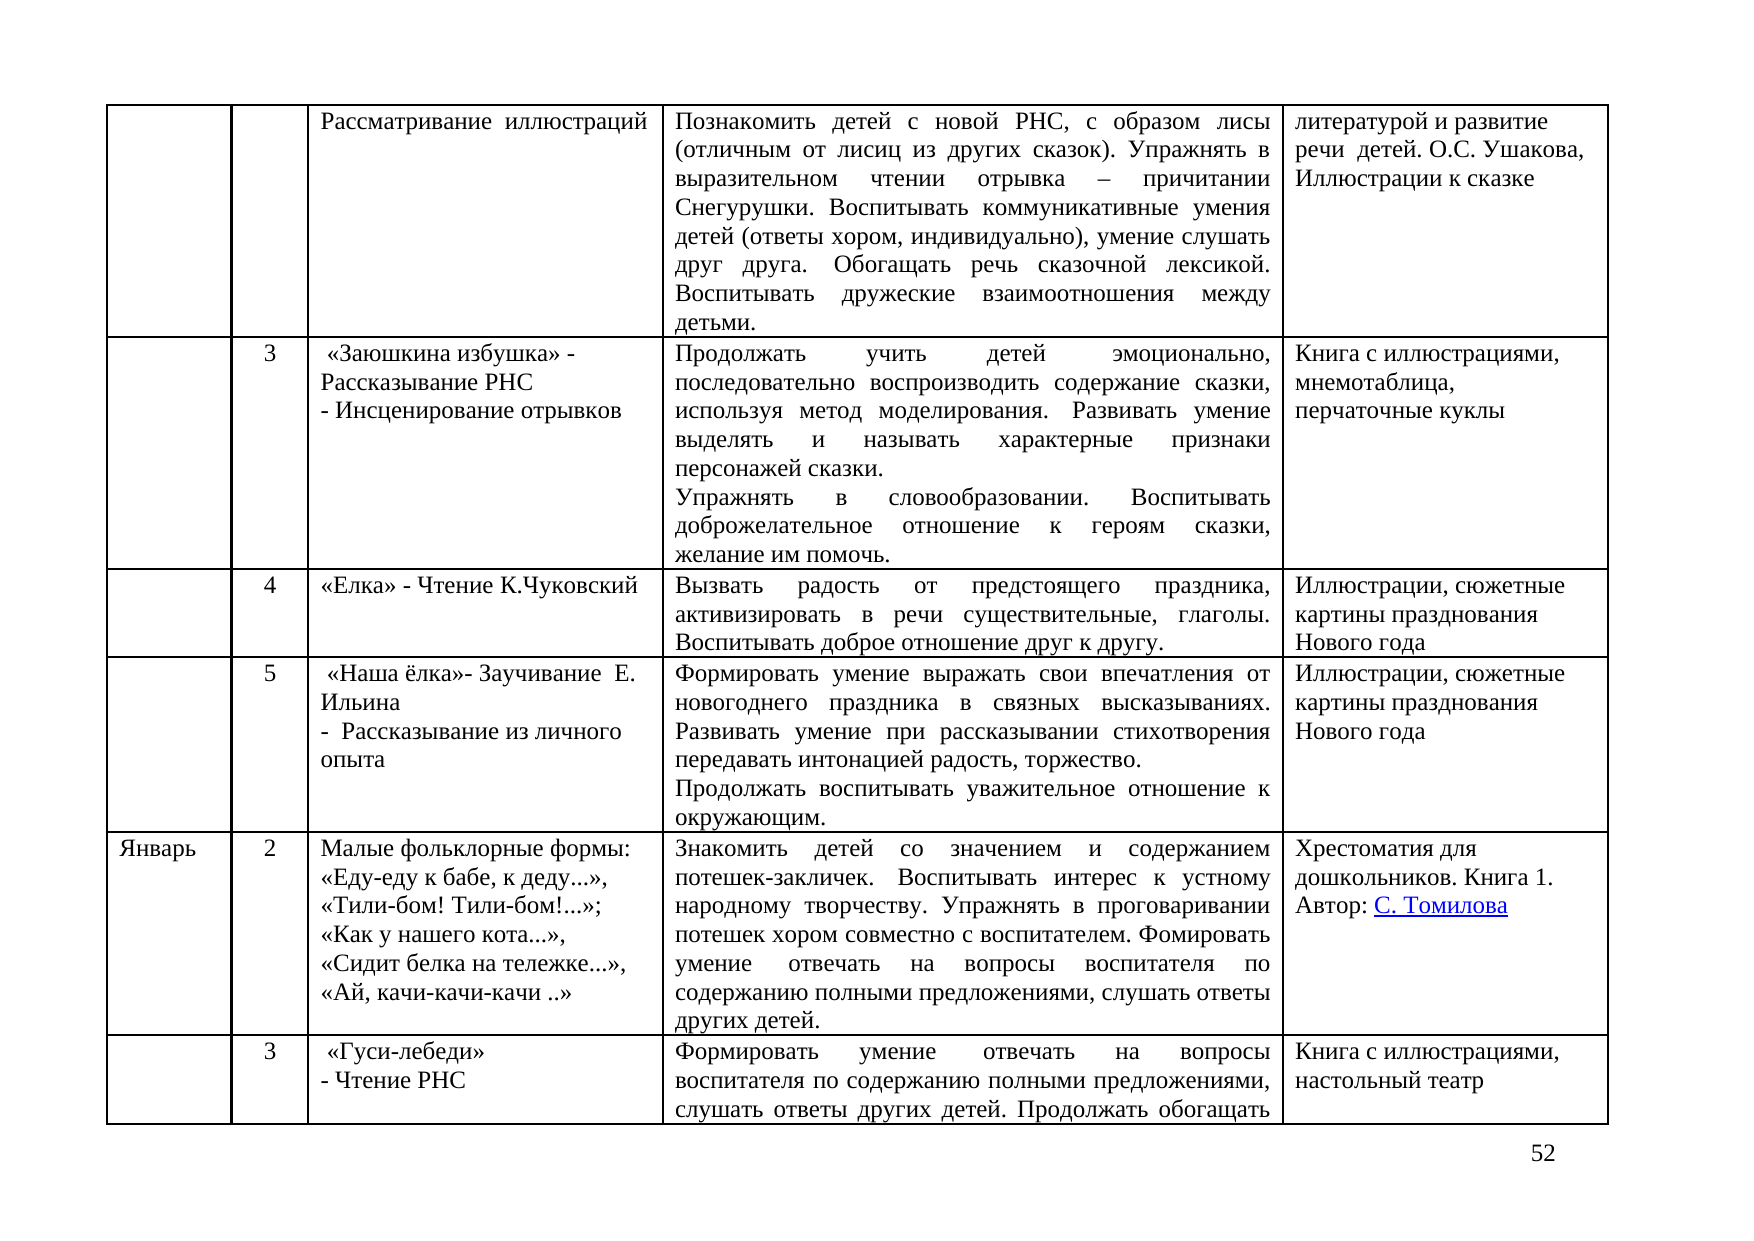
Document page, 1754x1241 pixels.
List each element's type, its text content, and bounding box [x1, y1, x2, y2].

table_cell [108, 106, 230, 336]
table_cell Вызвать радость от предстоящего праздника, активизировать в речи существительные, глаголы. Воспитывать доброе отношение друг к другу. [664, 570, 1282, 656]
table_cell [309, 1036, 662, 1122]
table_cell Хрестоматия для дошкольников. Книга 1. Автор: С. Томилова [1284, 833, 1607, 1034]
table_cell «Наша ёлка»- Заучивание Е. Ильина - Рассказывание из личного опыта [309, 658, 662, 831]
table_cell [108, 338, 230, 568]
table_cell 3 [233, 338, 307, 568]
table_cell 4 [233, 570, 307, 656]
table_cell 3 [233, 1036, 307, 1122]
table_cell Продолжать учить детей эмоционально, последовательно воспроизводить содержание сказки, используя метод моделирования. Развивать умение выделять и называть характерные признаки персонажей сказки. Упражнять в словообразовании. Воспитывать доброжелательное отношение к героям сказки, желание им помочь. [664, 338, 1282, 568]
table_cell 2 [233, 833, 307, 1034]
table_cell [108, 570, 230, 656]
table_cell «Елка» - Чтение К.Чуковский [309, 570, 662, 656]
table_cell «Заюшкина избушка» - Рассказывание РНС - Инсценирование отрывков [309, 338, 662, 568]
table_cell Книга с иллюстрациями, мнемотаблица, перчаточные куклы [1284, 338, 1607, 568]
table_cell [664, 1036, 1282, 1122]
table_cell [309, 106, 662, 336]
table_cell 2 [233, 106, 307, 336]
table_cell 5 [233, 658, 307, 831]
table_cell Формировать умение выражать свои впечатления от новогоднего праздника в связных высказываниях. Развивать умение при рассказывании стихотворения передавать интонацией радость, торжество. Продолжать воспитывать уважительное отношение к окружающим. [664, 658, 1282, 831]
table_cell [664, 106, 1282, 336]
table_cell [108, 658, 230, 831]
table_cell Знакомить детей со значением и содержанием потешек-закличек. Воспитывать интерес к устному народному творчеству. Упражнять в проговаривании потешек хором совместно с воспитателем. Фомировать умение отвечать на вопросы воспитателя по содержанию полными предложениями, слушать ответы других детей. [664, 833, 1282, 1034]
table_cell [1284, 106, 1607, 336]
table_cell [1284, 1036, 1607, 1122]
table_cell Иллюстрации, сюжетные картины празднования Нового года [1284, 658, 1607, 831]
table_cell Январь [108, 833, 230, 1034]
table_cell Малые фольклорные формы: «Еду-еду к бабе, к деду...», «Тили-бом! Тили-бом!...»; «Как у нашего кота...», «Сидит белка на тележке...», «Ай, качи-качи-качи ..» [309, 833, 662, 1034]
table_cell Иллюстрации, сюжетные картины празднования Нового года [1284, 570, 1607, 656]
table_cell [108, 1036, 230, 1122]
